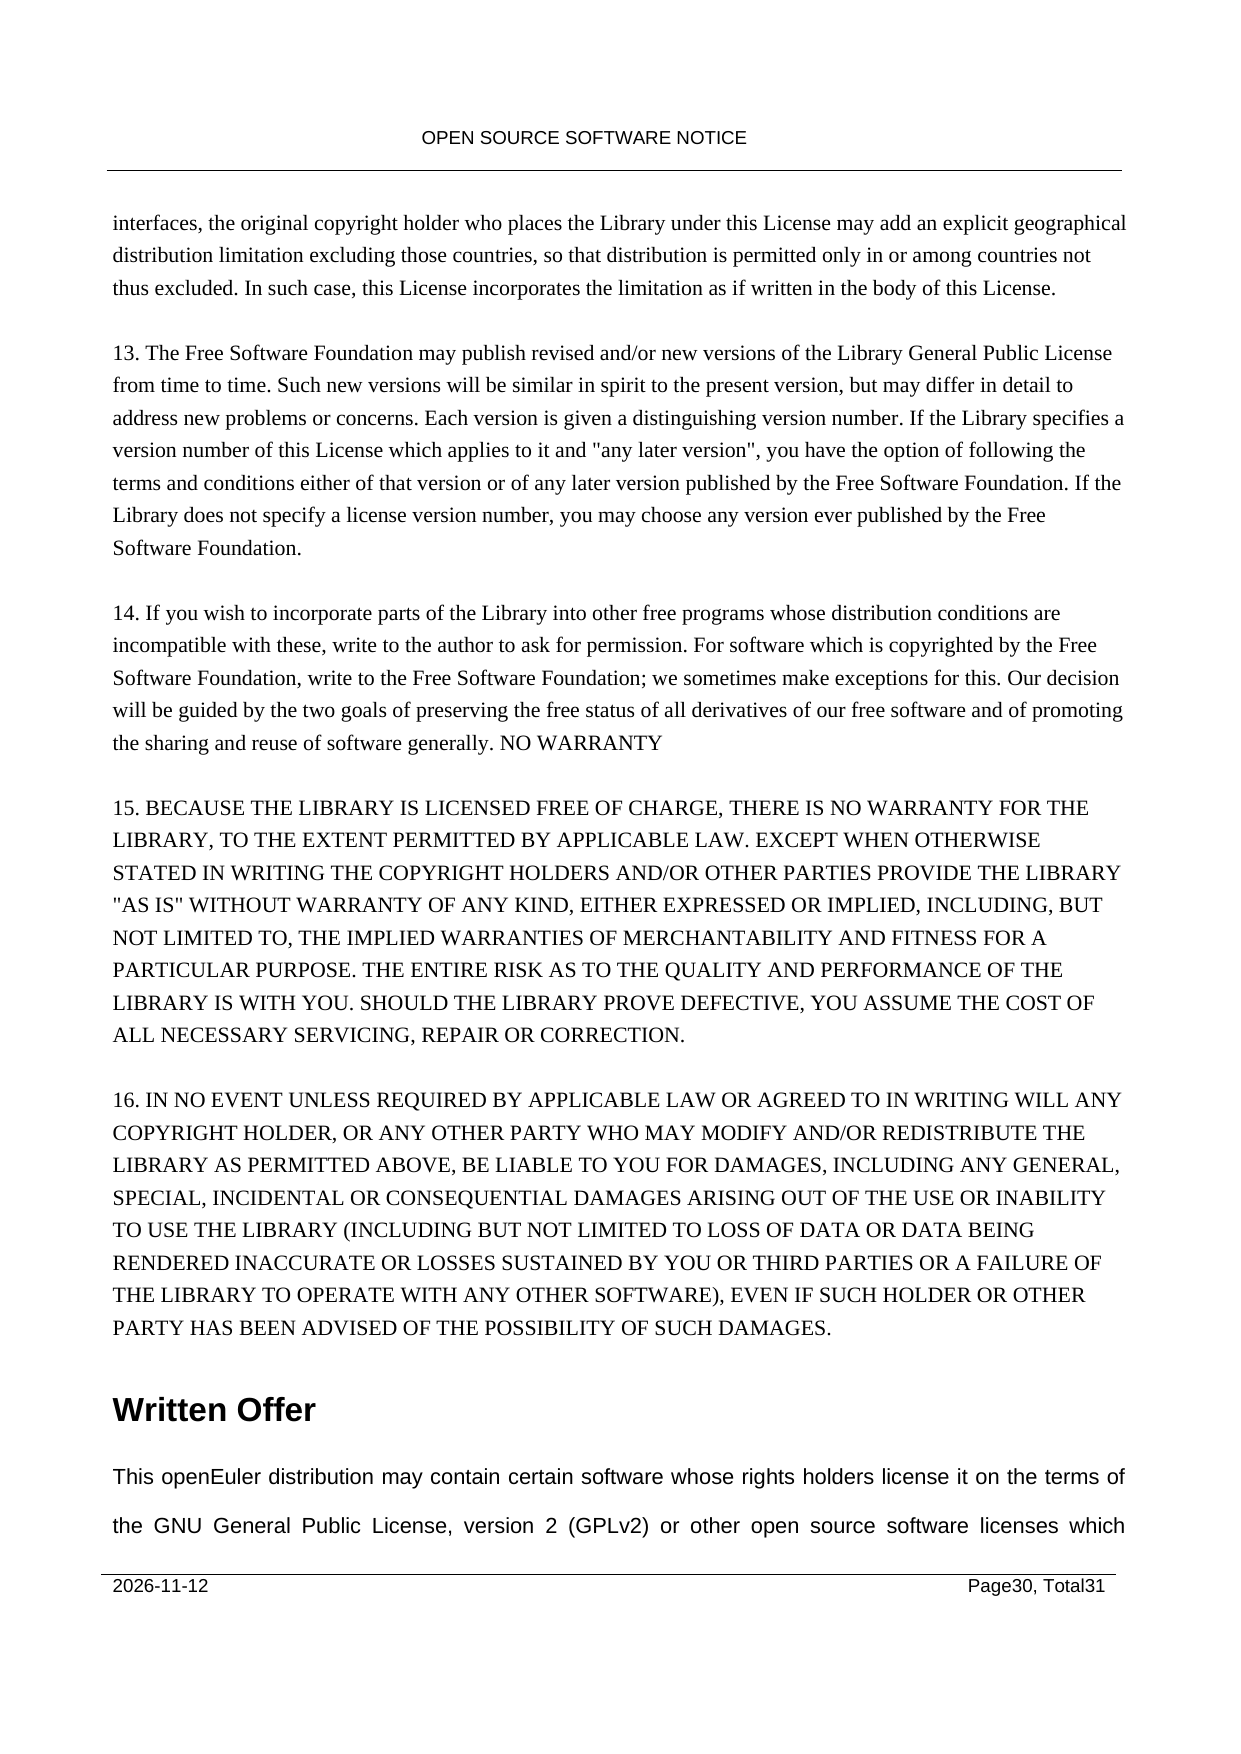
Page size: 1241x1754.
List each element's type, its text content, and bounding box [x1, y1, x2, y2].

text Written Offer [112, 1376, 1128, 1441]
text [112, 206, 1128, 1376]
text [112, 1461, 1128, 1542]
